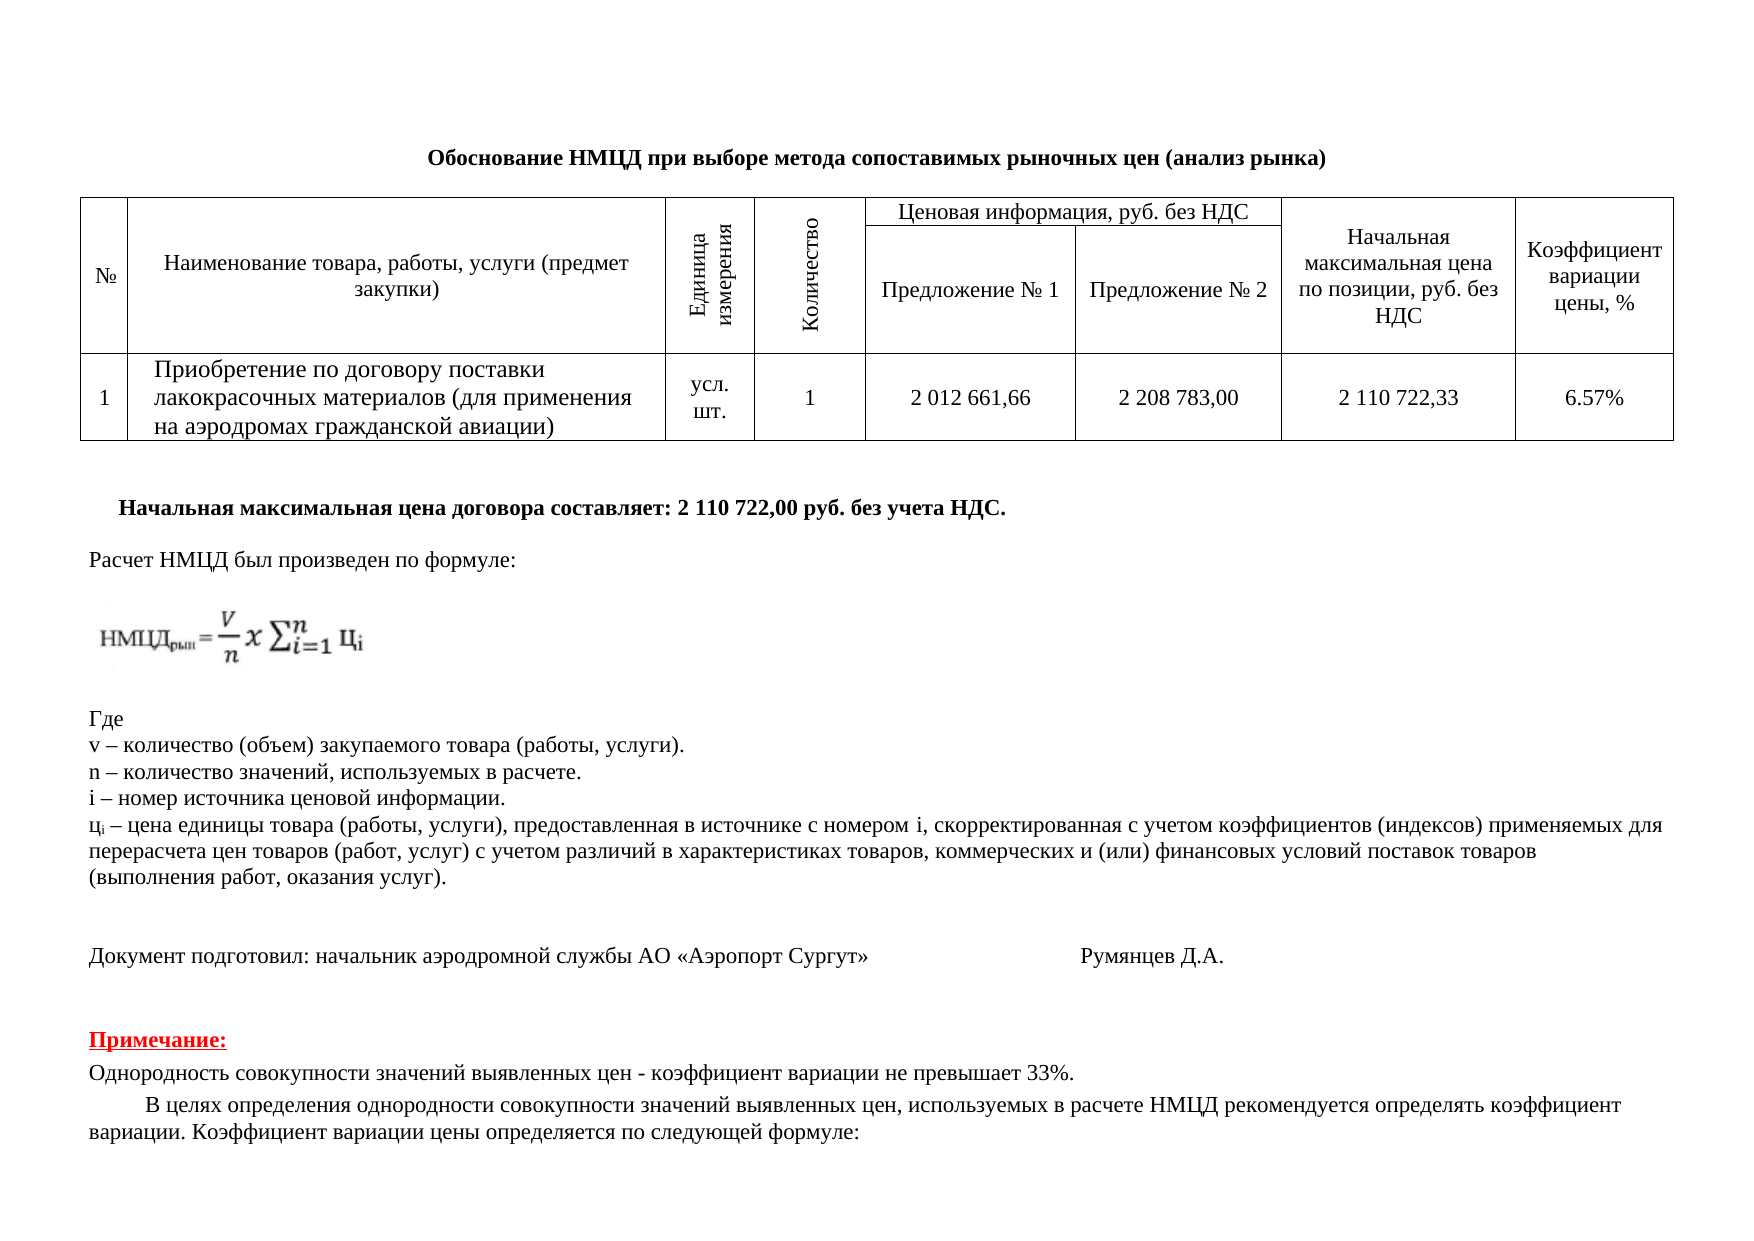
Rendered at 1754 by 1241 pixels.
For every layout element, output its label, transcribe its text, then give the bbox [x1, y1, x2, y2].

table_header Наименование товара, работы, услуги (предмет закупки) [128, 198, 665, 353]
table_cell 1 [81, 354, 127, 440]
table_header № [81, 198, 127, 353]
table_header Документ подготовил: начальник аэродромной службы АО «Аэропорт Сургут» Румянцев Д.А. [78, 943, 1314, 1026]
table_cell Предложение № 2 [1076, 226, 1281, 353]
table_header Коэффициент вариации цены, % [1516, 198, 1673, 353]
table_cell 2 012 661,66 [866, 354, 1075, 440]
table_cell 6.57% [1516, 354, 1673, 440]
text Обоснование НМЦД при выборе метода сопоставимых рыночных цен (анализ рынка) [89, 144, 1665, 171]
text Примечание: [89, 1026, 1665, 1053]
table_header Ценовая информация, руб. без НДС [866, 198, 1281, 224]
text v – количество (объем) закупаемого товара (работы, услуги). [89, 732, 1665, 758]
table_cell Приобретение по договору поставки лакокрасочных материалов (для применения на аэродромах гражданской авиации) [128, 354, 665, 440]
table_header Единица измерения [666, 198, 754, 353]
table_cell 2 110 722,33 [1282, 354, 1515, 440]
table_cell 2 208 783,00 [1076, 354, 1281, 440]
table_cell 1 [755, 354, 865, 440]
picture [88, 599, 377, 679]
table_cell Предложение № 1 [866, 226, 1075, 353]
table_header Количество [755, 198, 865, 353]
table_cell усл. шт. [666, 354, 754, 440]
text В целях определения однородности совокупности значений выявленных цен, используемых в расчете НМЦД рекомендуется определять коэффициент вариации. Коэффициент вариации цены определяется по следующей формуле: [89, 1091, 1665, 1144]
text Где [89, 705, 1665, 732]
text n – количество значений, используемых в расчете. [89, 758, 1665, 784]
text Начальная максимальная цена договора составляет: 2 110 722,00 руб. без учета НДС. [118, 494, 1665, 520]
text Расчет НМЦД был произведен по формуле: [89, 546, 1665, 573]
text i – номер источника ценовой информации. [89, 784, 1665, 811]
table_header Начальная максимальная цена по позиции, руб. без НДС [1282, 198, 1515, 353]
text Однородность совокупности значений выявленных цен - коэффициент вариации не превышает 33%. [89, 1059, 1665, 1085]
text цi – цена единицы товара (работы, услуги), предоставленная в источнике с номером i, скорректированная с учетом коэффициентов (индексов) применяемых для перерасчета цен товаров (работ, услуг) с учетом различий в характеристиках товаров, коммерческих и (или) финансовых условий поставок товаров (выполнения работ, оказания услуг). [89, 811, 1665, 890]
